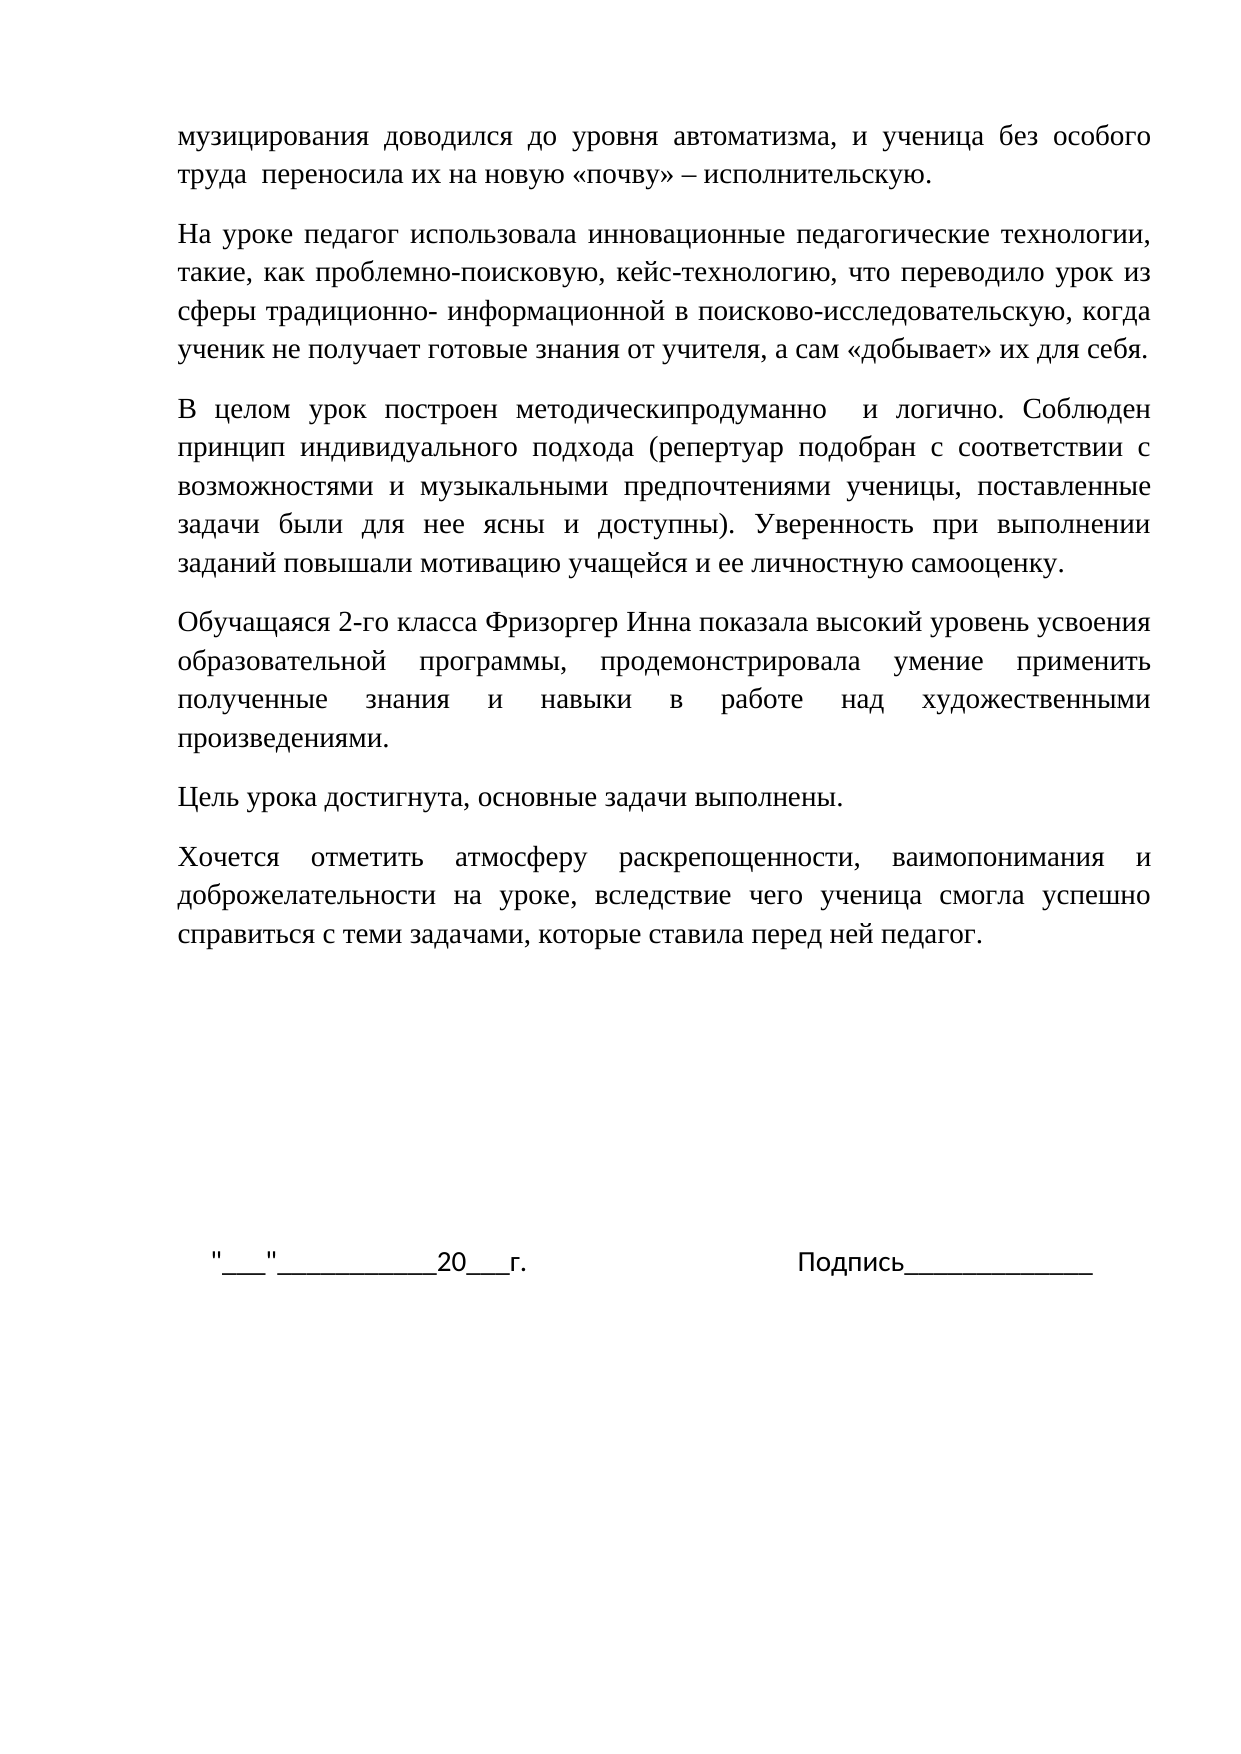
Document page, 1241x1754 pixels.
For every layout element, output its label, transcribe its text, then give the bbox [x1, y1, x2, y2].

text Хочется отметить атмосферу раскрепощенности, ваимопонимания и доброжелательности на уроке, вследствие чего ученица смогла успешно справиться с теми задачами, которые ставила перед ней педагог. [177, 839, 1152, 949]
text Обучащаяся 2-го класса Фризоргер Инна показала высокий уровень усвоения образовательной программы, продемонстрировала умение применить полученные знания и навыки в работе над художественными произведениями. [177, 604, 1152, 754]
text Цель урока достигнута, основные задачи выполнены. [177, 779, 1152, 813]
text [177, 118, 1152, 190]
text "___"___________20___г. Подпись_____________ [177, 1243, 1152, 1278]
text На уроке педагог использовала инновационные педагогические технологии, такие, как проблемно-поисковую, кейс-технологию, что переводило урок из сферы традиционно- информационной в поисково-исследовательскую, когда ученик не получает готовые знания от учителя, а сам «добывает» их для себя. [177, 216, 1152, 365]
text В целом урок построен методическипродуманно и логично. Соблюден принцип индивидуального подхода (репертуар подобран с соответствии с возможностями и музыкальными предпочтениями ученицы, поставленные задачи были для нее ясны и доступны). Уверенность при выполнении заданий повышали мотивацию учащейся и ее личностную самооценку. [177, 391, 1152, 579]
